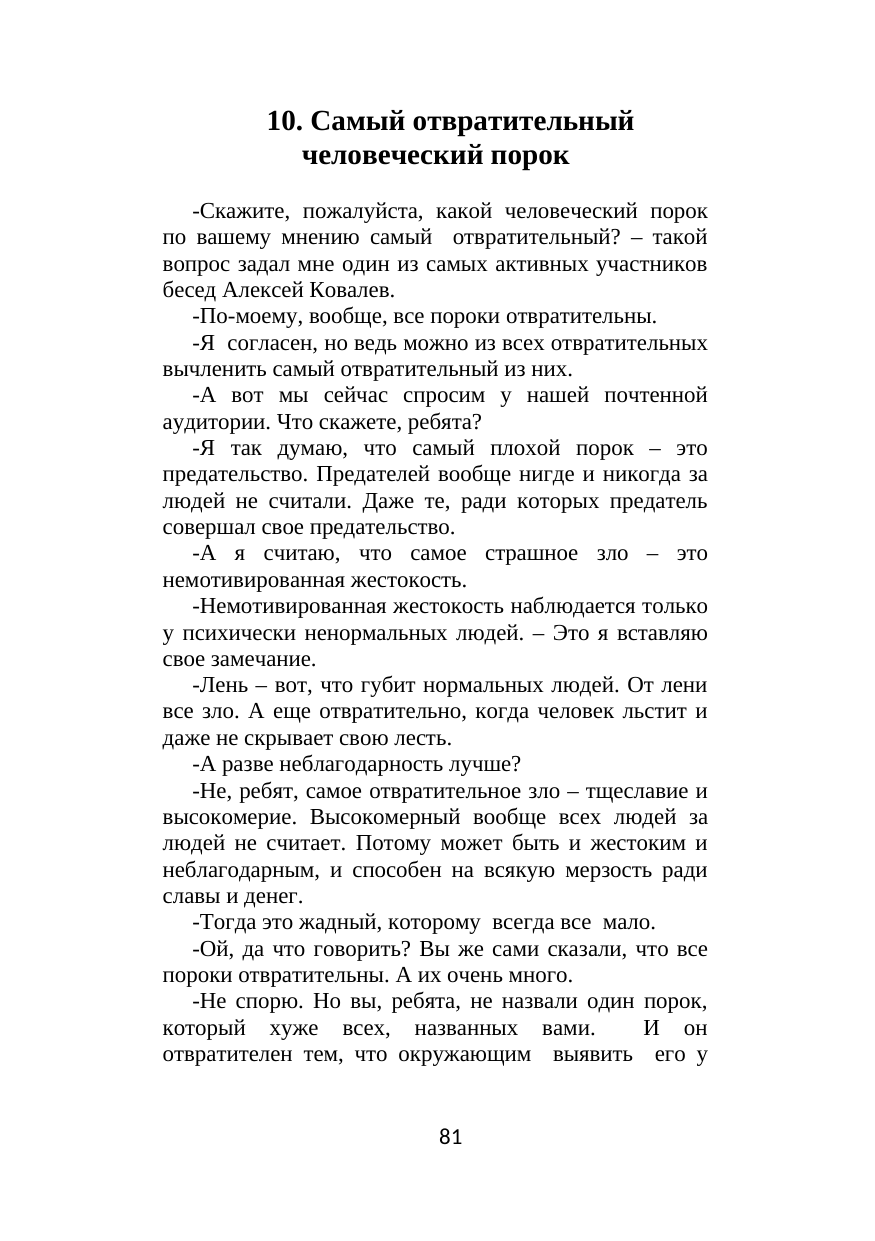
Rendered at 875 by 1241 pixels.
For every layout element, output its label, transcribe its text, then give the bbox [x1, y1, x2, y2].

text -Я согласен, но ведь можно из всех отвратительных вычленить самый отвратительный из них. [162, 329, 709, 381]
text -Тогда это жадный, которому всегда все мало. [162, 908, 709, 935]
text -А я считаю, что самое страшное зло – это немотивированная жестокость. [162, 539, 709, 592]
text -Лень – вот, что губит нормальных людей. От лени все зло. А еще отвратительно, когда человек льстит и даже не скрывает свою лесть. [162, 671, 709, 750]
text -А разве неблагодарность лучше? [162, 750, 709, 777]
text -Скажите, пожалуйста, какой человеческий порок по вашему мнению самый отвратительный? – такой вопрос задал мне один из самых активных участников бесед Алексей Ковалев. [162, 197, 709, 302]
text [162, 987, 709, 1067]
text -Не, ребят, самое отвратительное зло – тщеславие и высокомерие. Высокомерный вообще всех людей за людей не считает. Потому может быть и жестоким и неблагодарным, и способен на всякую мерзость ради славы и денег. [162, 777, 709, 908]
text 10. Самый отвратительный человеческий порок [162, 103, 709, 171]
text -Немотивированная жестокость наблюдается только у психически ненормальных людей. – Это я вставляю свое замечание. [162, 592, 709, 671]
text -Я так думаю, что самый плохой порок – это предательство. Предателей вообще нигде и никогда за людей не считали. Даже те, ради которых предатель совершал свое предательство. [162, 434, 709, 539]
text -А вот мы сейчас спросим у нашей почтенной аудитории. Что скажете, ребята? [162, 381, 709, 434]
text -Ой, да что говорить? Вы же сами сказали, что все пороки отвратительны. А их очень много. [162, 935, 709, 987]
text -По-моему, вообще, все пороки отвратительны. [162, 302, 709, 329]
